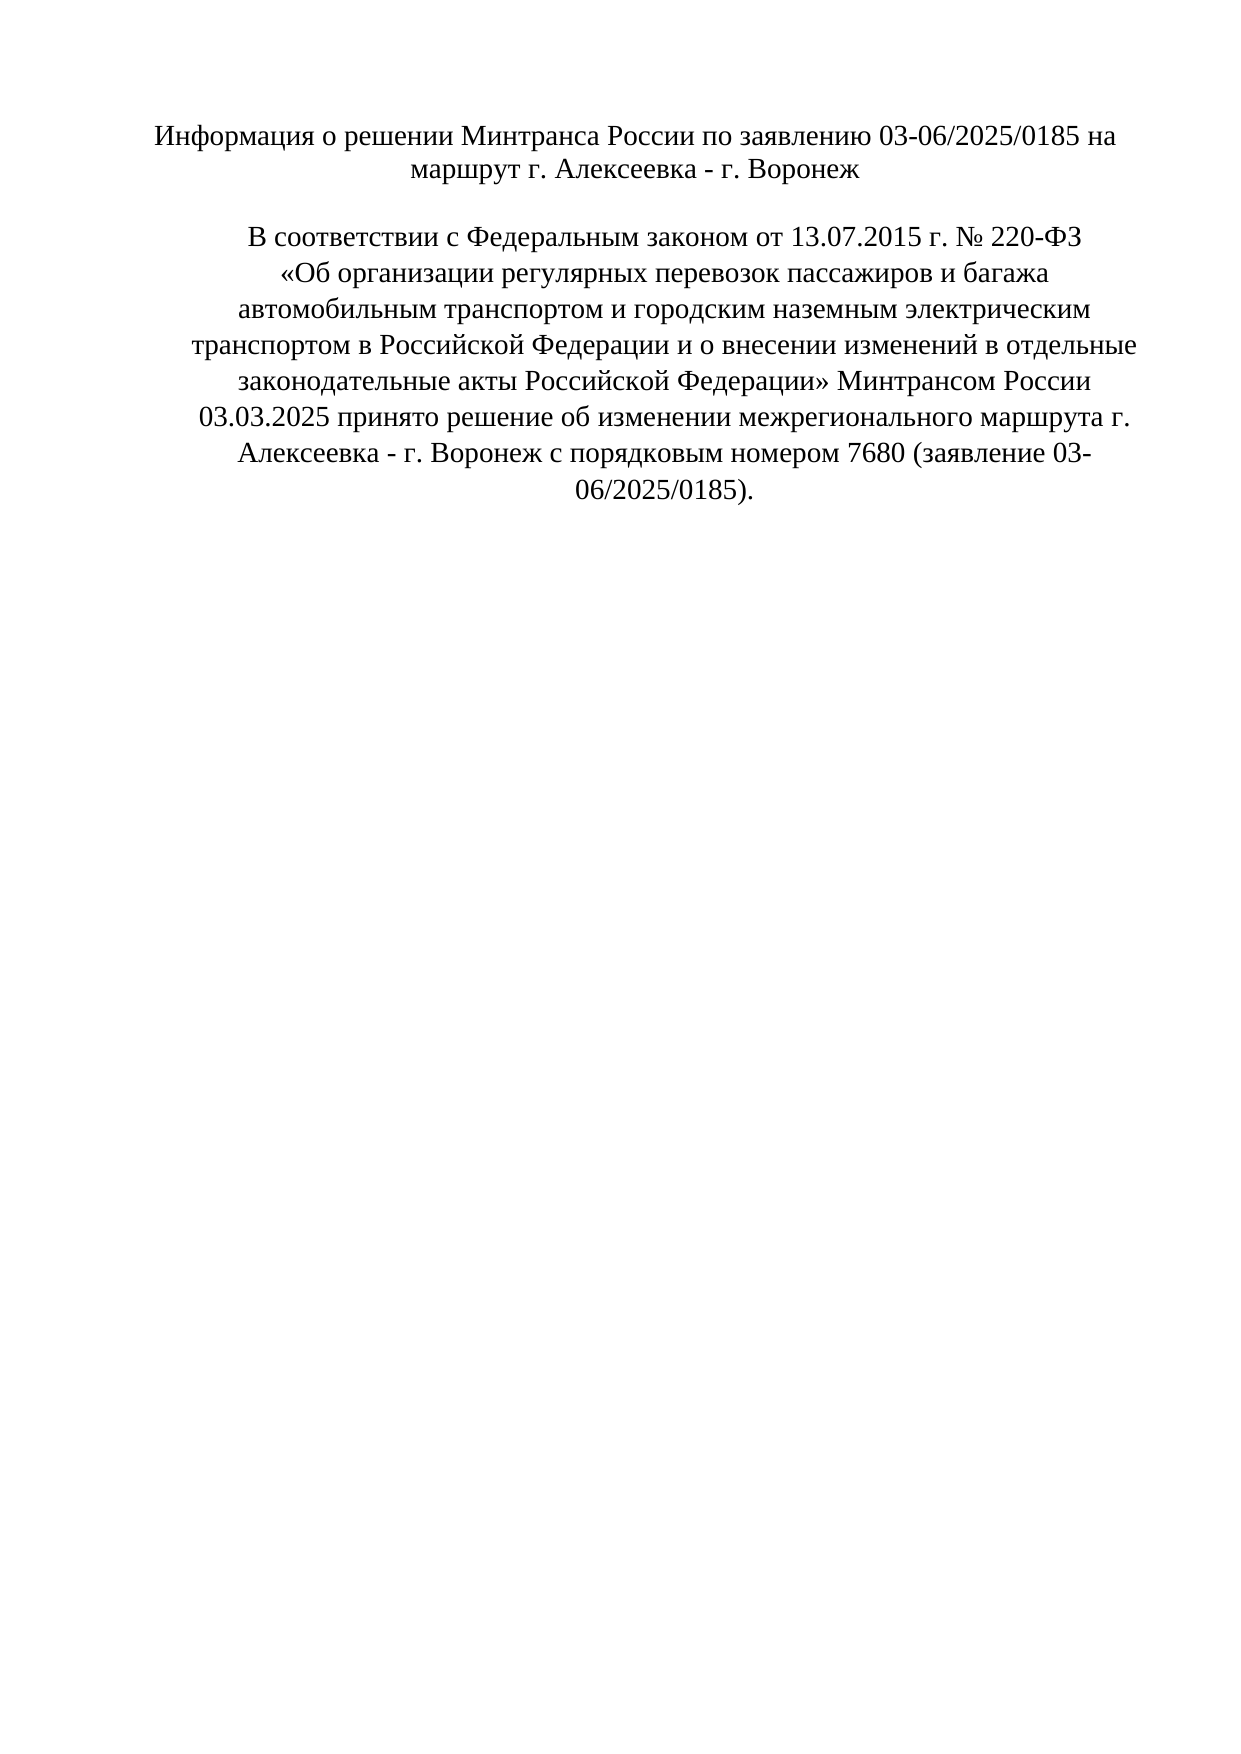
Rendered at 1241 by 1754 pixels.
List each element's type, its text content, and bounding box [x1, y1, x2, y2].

text Информация о решении Минтранса России по заявлению 03-06/2025/0185 на маршрут г. Алексеевка - г. Воронеж [118, 118, 1152, 185]
text В соответствии с Федеральным законом от 13.07.2015 г. № 220-ФЗ «Об организации регулярных перевозок пассажиров и багажа автомобильным транспортом и городским наземным электрическим транспортом в Российской Федерации и о внесении изменений в отдельные законодательные акты Российской Федерации» Минтрансом России 03.03.2025 принято решение об изменении межрегионального маршрута г. Алексеевка - г. Воронеж с порядковым номером 7680 (заявление 03-06/2025/0185). [177, 219, 1152, 505]
